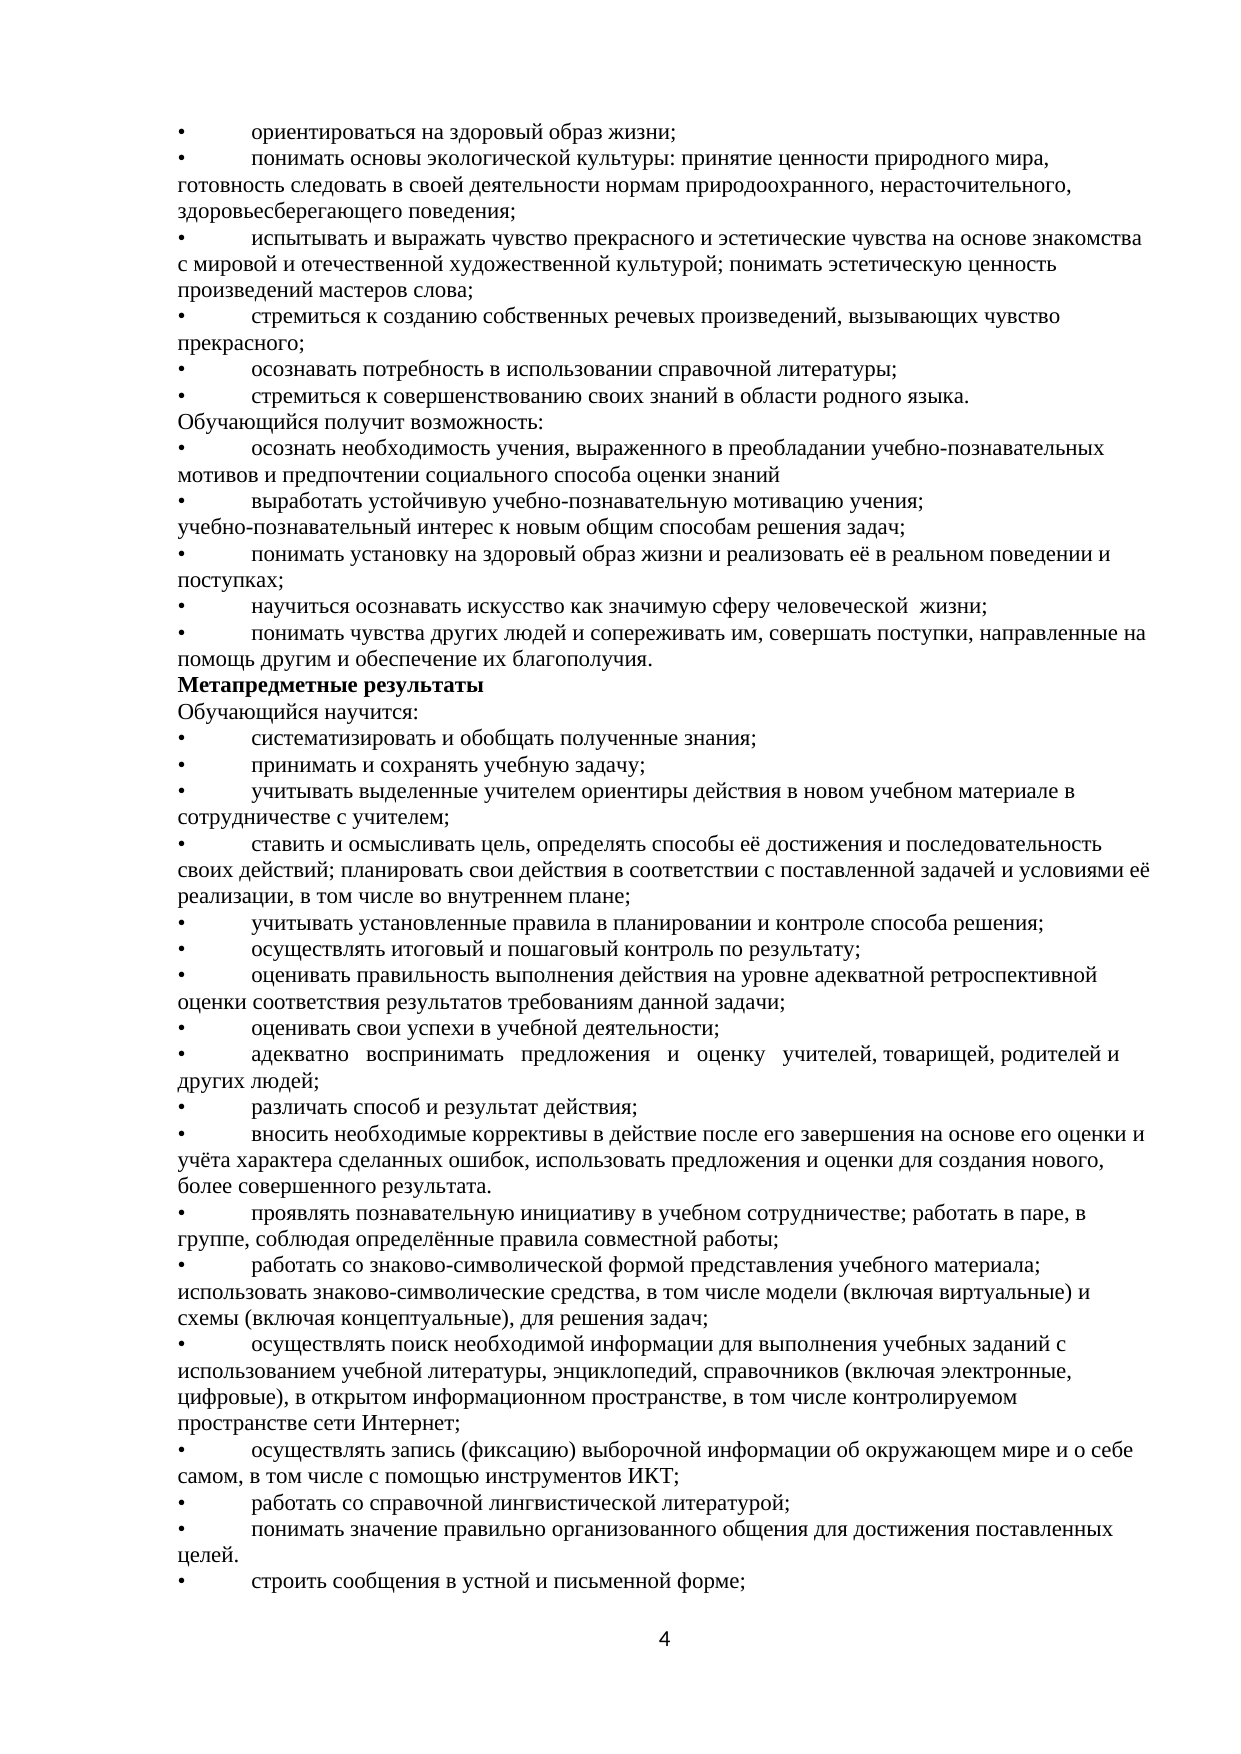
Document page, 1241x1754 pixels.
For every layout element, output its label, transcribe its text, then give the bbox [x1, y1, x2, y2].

text учебно-познавательный интерес к новым общим способам решения задач; [177, 513, 1152, 540]
text • понимать значение правильно организованного общения для достижения поставленных целей. [177, 1515, 1152, 1568]
text • осуществлять итоговый и пошаговый контроль по результату; [177, 935, 1152, 961]
text • работать со знаково-символической формой представления учебного материала; использовать знаково-символические средства, в том числе модели (включая виртуальные) и схемы (включая концептуальные), для решения задач; [177, 1251, 1152, 1330]
text • проявлять познавательную инициативу в учебном сотрудничестве; работать в паре, в группе, соблюдая определённые правила совместной работы; [177, 1199, 1152, 1251]
text • стремиться к совершенствованию своих знаний в области родного языка. [177, 382, 1152, 408]
text • ставить и осмысливать цель, определять способы её достижения и последовательность своих действий; планировать свои действия в соответствии с поставленной задачей и условиями её реализации, в том числе во внутреннем плане; [177, 830, 1152, 909]
text • осуществлять запись (фиксацию) выборочной информации об окружающем мире и о себе самом, в том числе с помощью инструментов ИКТ; [177, 1436, 1152, 1488]
text • понимать установку на здоровый образ жизни и реализовать её в реальном поведении и поступках; [177, 540, 1152, 592]
text • систематизировать и обобщать полученные знания; [177, 724, 1152, 751]
text • адекватно воспринимать предложения и оценку учителей, товарищей, родителей и других людей; [177, 1041, 1152, 1093]
text • научиться осознавать искусство как значимую сферу человеческой жизни; [177, 592, 1152, 619]
text • стремиться к созданию собственных речевых произведений, вызывающих чувство прекрасного; [177, 303, 1152, 355]
text • осуществлять поиск необходимой информации для выполнения учебных заданий с использованием учебной литературы, энциклопедий, справочников (включая электронные, цифровые), в открытом информационном пространстве, в том числе контролируемом пространстве сети Интернет; [177, 1330, 1152, 1436]
text • понимать основы экологической культуры: принятие ценности природного мира, готовность следовать в своей деятельности нормам природоохранного, нерасточительного, здоровьесберегающего поведения; [177, 144, 1152, 223]
text • ориентироваться на здоровый образ жизни; [177, 118, 1152, 144]
text • учитывать выделенные учителем ориентиры действия в новом учебном материале в сотрудничестве с учителем; [177, 777, 1152, 830]
text • оценивать правильность выполнения действия на уровне адекватной ретроспективной оценки соответствия результатов требованиям данной задачи; [177, 961, 1152, 1014]
text • строить сообщения в устной и письменной форме; [177, 1568, 1152, 1594]
text • выработать устойчивую учебно-познавательную мотивацию учения; [177, 487, 1152, 513]
text • осознать необходимость учения, выраженного в преобладании учебно-познавательных мотивов и предпочтении социального способа оценки знаний [177, 434, 1152, 487]
text • понимать чувства других людей и сопереживать им, совершать поступки, направленные на помощь другим и обеспечение их благополучия. [177, 619, 1152, 672]
text Обучающийся получит возможность: [177, 408, 1152, 434]
text Метапредметные результаты [177, 672, 1152, 698]
text • работать со справочной лингвистической литературой; [177, 1488, 1152, 1515]
text • различать способ и результат действия; [177, 1093, 1152, 1119]
text • вносить необходимые коррективы в действие после его завершения на основе его оценки и учёта характера сделанных ошибок, использовать предложения и оценки для создания нового, более совершенного результата. [177, 1119, 1152, 1199]
text • испытывать и выражать чувство прекрасного и эстетические чувства на основе знакомства с мировой и отечественной художественной культурой; понимать эстетическую ценность произведений мастеров слова; [177, 223, 1152, 303]
text Обучающийся научится: [177, 698, 1152, 724]
text • оценивать свои успехи в учебной деятельности; [177, 1014, 1152, 1041]
text • принимать и сохранять учебную задачу; [177, 751, 1152, 777]
text • учитывать установленные правила в планировании и контроле способа решения; [177, 909, 1152, 935]
text • осознавать потребность в использовании справочной литературы; [177, 355, 1152, 382]
